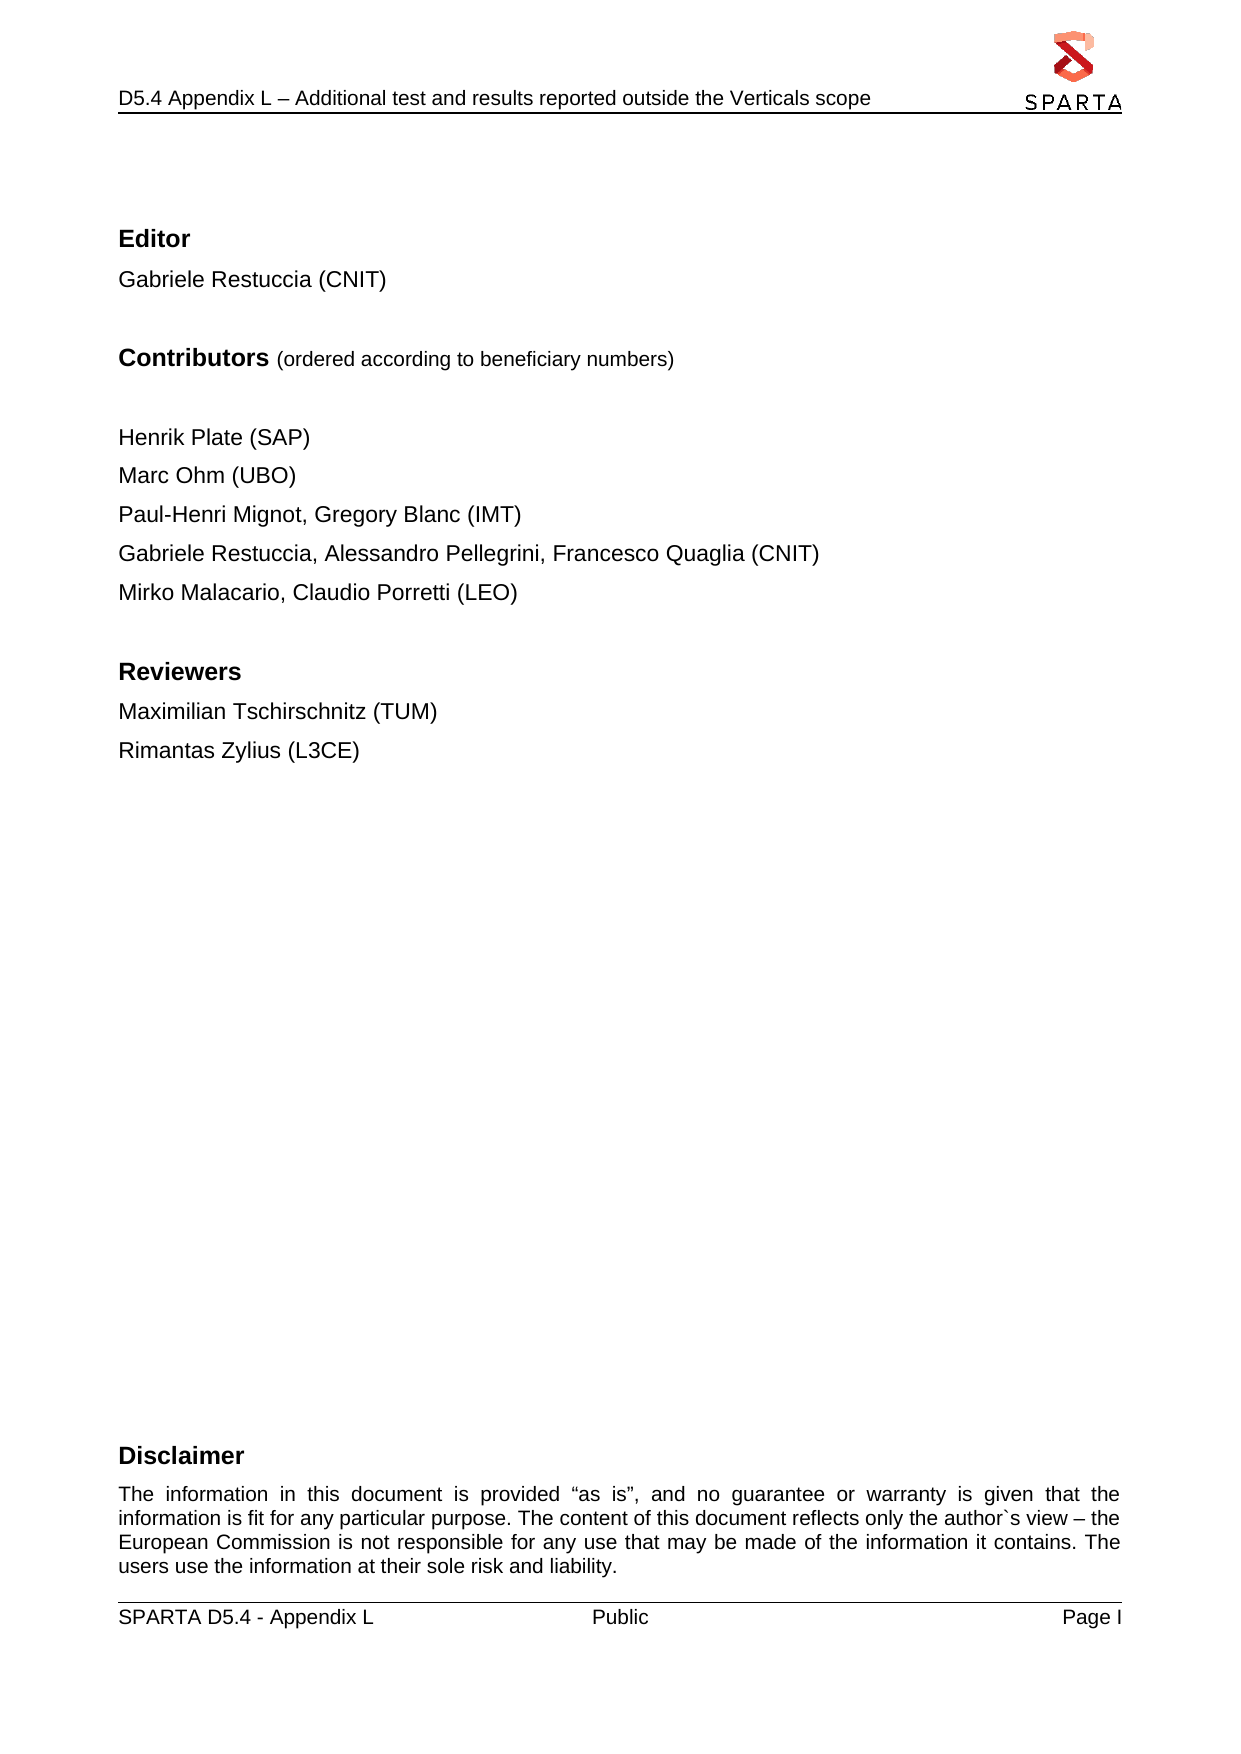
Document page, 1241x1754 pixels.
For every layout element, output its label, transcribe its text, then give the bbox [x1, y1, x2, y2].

text Rimantas Zylius (L3CE) [118, 737, 1122, 763]
text Maximilian Tschirschnitz (TUM) [118, 698, 1122, 724]
text Marc Ohm (UBO) [118, 462, 1122, 489]
text Gabriele Restuccia (CNIT) [118, 266, 1122, 292]
picture [1025, 31, 1122, 110]
text Paul-Henri Mignot, Gregory Blanc (IMT) [118, 501, 1122, 528]
text Henrik Plate (SAP) [118, 423, 1122, 450]
text Mirko Malacario, Claudio Porretti (LEO) [118, 579, 1122, 605]
text Disclaimer [118, 1441, 1122, 1470]
text Reviewers [118, 657, 1122, 685]
text Contributors (ordered according to beneficiary numbers) [118, 343, 1122, 372]
text Gabriele Restuccia, Alessandro Pellegrini, Francesco Quaglia (CNIT) [118, 540, 1122, 566]
text The information in this document is provided “as is”, and no guarantee or warranty is given that the information is fit for any particular purpose. The content of this document reflects only the author`s view – the European Commission is not responsible for any use that may be made of the information it contains. The users use the information at their sole risk and liability. [118, 1482, 1122, 1578]
text Editor [118, 224, 1122, 253]
